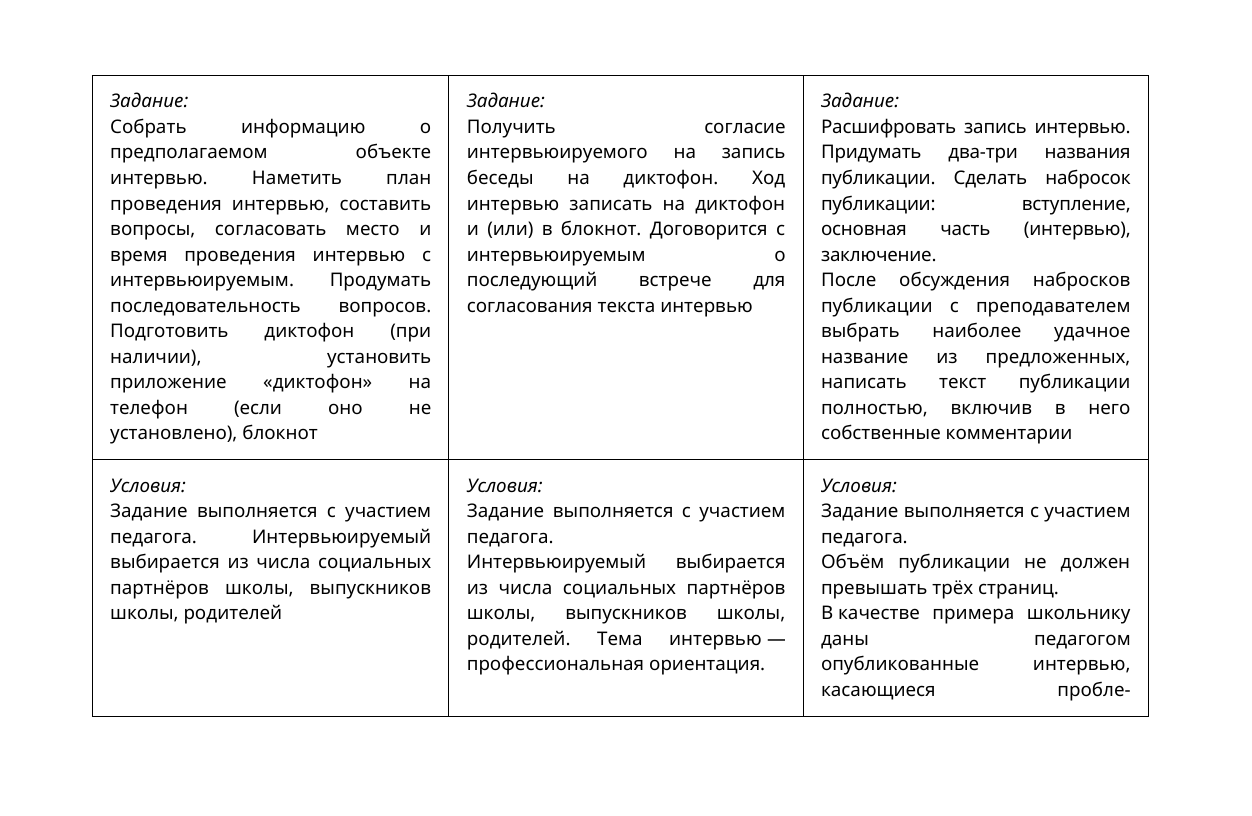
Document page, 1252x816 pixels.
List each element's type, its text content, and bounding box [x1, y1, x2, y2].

table_cell Условия: Задание выполняется с участием педагога. Интервьюируемый выбирается из числа социальных партнёров школы, выпускников школы, родителей [93, 460, 448, 716]
table_cell Задание: Собрать информацию о предполагаемом объекте интервью. Наметить план проведения интервью, составить вопросы, согласовать место и время проведения интервью с интервьюируемым. Продумать последовательность вопросов. Подготовить диктофон (при наличии), установить приложение «диктофон» на телефон (если оно не установлено), блокнот [93, 76, 448, 459]
table_cell Условия: Задание выполняется с участием педагога. Объём публикации не должен превышать трёх страниц. В качестве примера школьнику даны педагогом опубликованные интервью, касающиеся пробле- [804, 460, 1148, 716]
table_cell Задание: Расшифровать запись интервью. Придумать два-три названия публикации. Сделать набросок публикации: вступление, основная часть (интервью), заключение. После обсуждения набросков публикации с преподавателем выбрать наиболее удачное название из предложенных, написать текст публикации полностью, включив в него собственные комментарии [804, 76, 1148, 459]
table_cell Условия: Задание выполняется с участием педагога. Интервьюируемый выбирается из числа социальных партнёров школы, выпускников школы, родителей. Тема интервью — профессиональная ориентация. [449, 460, 803, 716]
table_cell Задание: Получить согласие интервьюируемого на запись беседы на диктофон. Ход интервью записать на диктофон и (или) в блокнот. Договорится с интервьюируемым о последующий встрече для согласования текста интервью [449, 76, 803, 459]
